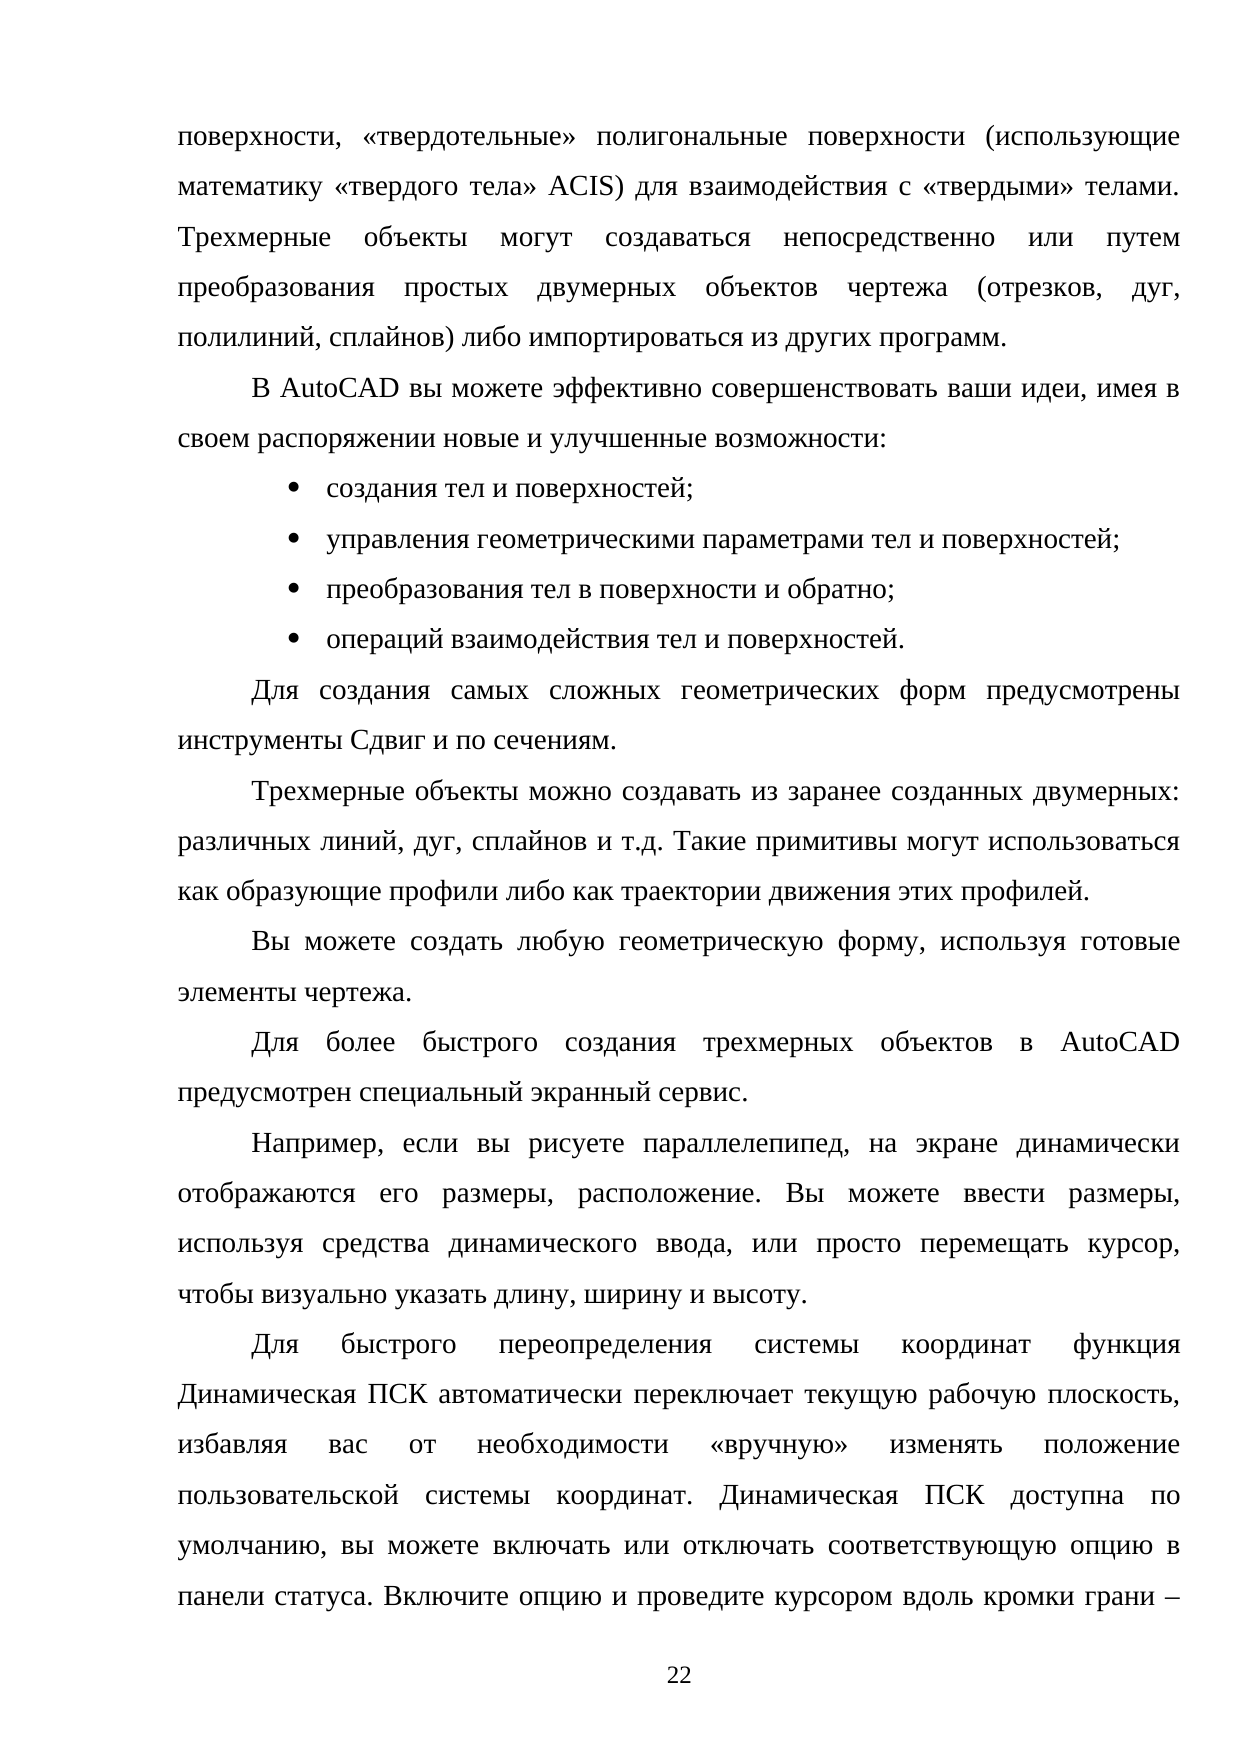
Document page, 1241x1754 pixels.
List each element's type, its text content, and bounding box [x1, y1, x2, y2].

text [177, 1326, 1181, 1611]
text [177, 118, 1181, 353]
text Вы можете создать любую геометрическую форму, используя готовые элементы чертежа. [177, 923, 1181, 1007]
list создания тел и поверхностей; [288, 470, 1181, 504]
text Например, если вы рисуете параллелепипед, на экране динамически отображаются его размеры, расположение. Вы можете ввести размеры, используя средства динамического ввода, или просто перемещать курсор, чтобы визуально указать длину, ширину и высоту. [177, 1125, 1181, 1309]
text Трехмерные объекты можно создавать из заранее созданных двумерных: различных линий, дуг, сплайнов и т.д. Такие примитивы могут использоваться как образующие профили либо как траектории движения этих профилей. [177, 773, 1181, 907]
text Для создания самых сложных геометрических форм предусмотрены инструменты Сдвиг и по сечениям. [177, 672, 1181, 756]
text Для более быстрого создания трехмерных объектов в AutoCAD предусмотрен специальный экранный сервис. [177, 1024, 1181, 1108]
list преобразования тел в поверхности и обратно; [288, 571, 1181, 605]
list управления геометрическими параметрами тел и поверхностей; [288, 521, 1181, 554]
text В AutoCAD вы можете эффективно совершенствовать ваши идеи, имея в своем распоряжении новые и улучшенные возможности: [177, 370, 1181, 453]
list операций взаимодействия тел и поверхностей. [288, 622, 1181, 655]
